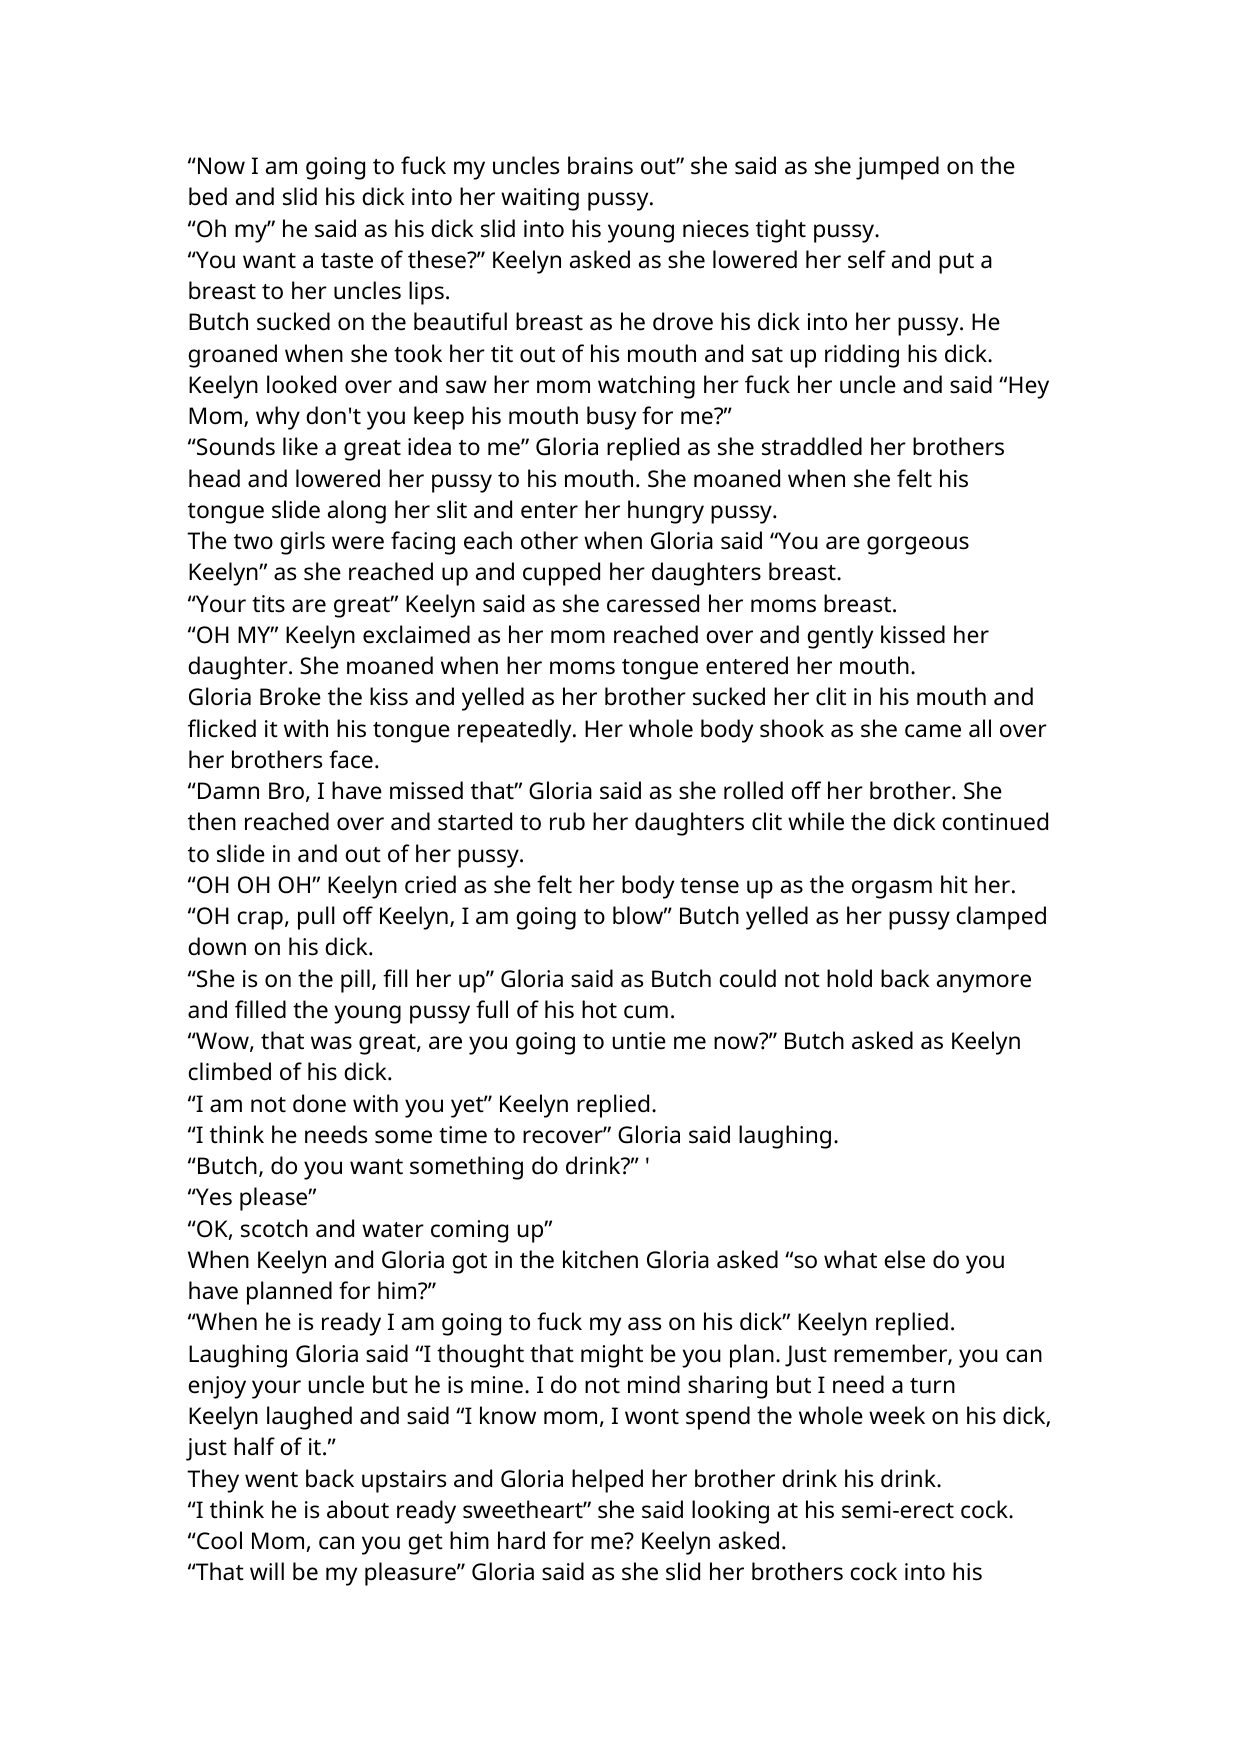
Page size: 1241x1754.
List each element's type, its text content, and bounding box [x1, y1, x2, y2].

text “When he is ready I am going to fuck my ass on his dick” Keelyn replied. [187, 1306, 1053, 1337]
text “Yes please” [187, 1181, 1053, 1212]
text “I think he needs some time to recover” Gloria said laughing. [187, 1119, 1053, 1150]
text Keelyn looked over and saw her mom watching her fuck her uncle and said “Hey Mom, why don't you keep his mouth busy for me?” [187, 369, 1053, 431]
text “Your tits are great” Keelyn said as she caressed her moms breast. [187, 587, 1053, 619]
text “OK, scotch and water coming up” [187, 1212, 1053, 1244]
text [187, 1556, 1053, 1587]
text “OH MY” Keelyn exclaimed as her mom reached over and gently kissed her daughter. She moaned when her moms tongue entered her mouth. [187, 619, 1053, 681]
text The two girls were facing each other when Gloria said “You are gorgeous Keelyn” as she reached up and cupped her daughters breast. [187, 525, 1053, 587]
text “Damn Bro, I have missed that” Gloria said as she rolled off her brother. She then reached over and started to rub her daughters clit while the dick continued to slide in and out of her pussy. [187, 775, 1053, 869]
text “You want a taste of these?” Keelyn asked as she lowered her self and put a breast to her uncles lips. [187, 244, 1053, 306]
text “Sounds like a great idea to me” Gloria replied as she straddled her brothers head and lowered her pussy to his mouth. She moaned when she felt his tongue slide along her slit and enter her hungry pussy. [187, 431, 1053, 525]
text They went back upstairs and Gloria helped her brother drink his drink. [187, 1462, 1053, 1494]
text “OH OH OH” Keelyn cried as she felt her body tense up as the orgasm hit her. [187, 869, 1053, 900]
text “Butch, do you want something do drink?” ' [187, 1150, 1053, 1181]
text “OH crap, pull off Keelyn, I am going to blow” Butch yelled as her pussy clamped down on his dick. [187, 900, 1053, 962]
text Laughing Gloria said “I thought that might be you plan. Just remember, you can enjoy your uncle but he is mine. I do not mind sharing but I need a turn [187, 1337, 1053, 1400]
text “Wow, that was great, are you going to untie me now?” Butch asked as Keelyn climbed of his dick. [187, 1025, 1053, 1087]
text Butch sucked on the beautiful breast as he drove his dick into her pussy. He groaned when she took her tit out of his mouth and sat up ridding his dick. [187, 306, 1053, 369]
text “Now I am going to fuck my uncles brains out” she said as she jumped on the bed and slid his dick into her waiting pussy. [187, 150, 1053, 212]
text “She is on the pill, fill her up” Gloria said as Butch could not hold back anymore and filled the young pussy full of his hot cum. [187, 962, 1053, 1025]
text “I think he is about ready sweetheart” she said looking at his semi-erect cock. [187, 1494, 1053, 1525]
text Keelyn laughed and said “I know mom, I wont spend the whole week on his dick, just half of it.” [187, 1400, 1053, 1462]
text Gloria Broke the kiss and yelled as her brother sucked her clit in his mouth and flicked it with his tongue repeatedly. Her whole body shook as she came all over her brothers face. [187, 681, 1053, 775]
text When Keelyn and Gloria got in the kitchen Gloria asked “so what else do you have planned for him?” [187, 1244, 1053, 1306]
text “Oh my” he said as his dick slid into his young nieces tight pussy. [187, 212, 1053, 244]
text “Cool Mom, can you get him hard for me? Keelyn asked. [187, 1525, 1053, 1556]
text “I am not done with you yet” Keelyn replied. [187, 1087, 1053, 1119]
